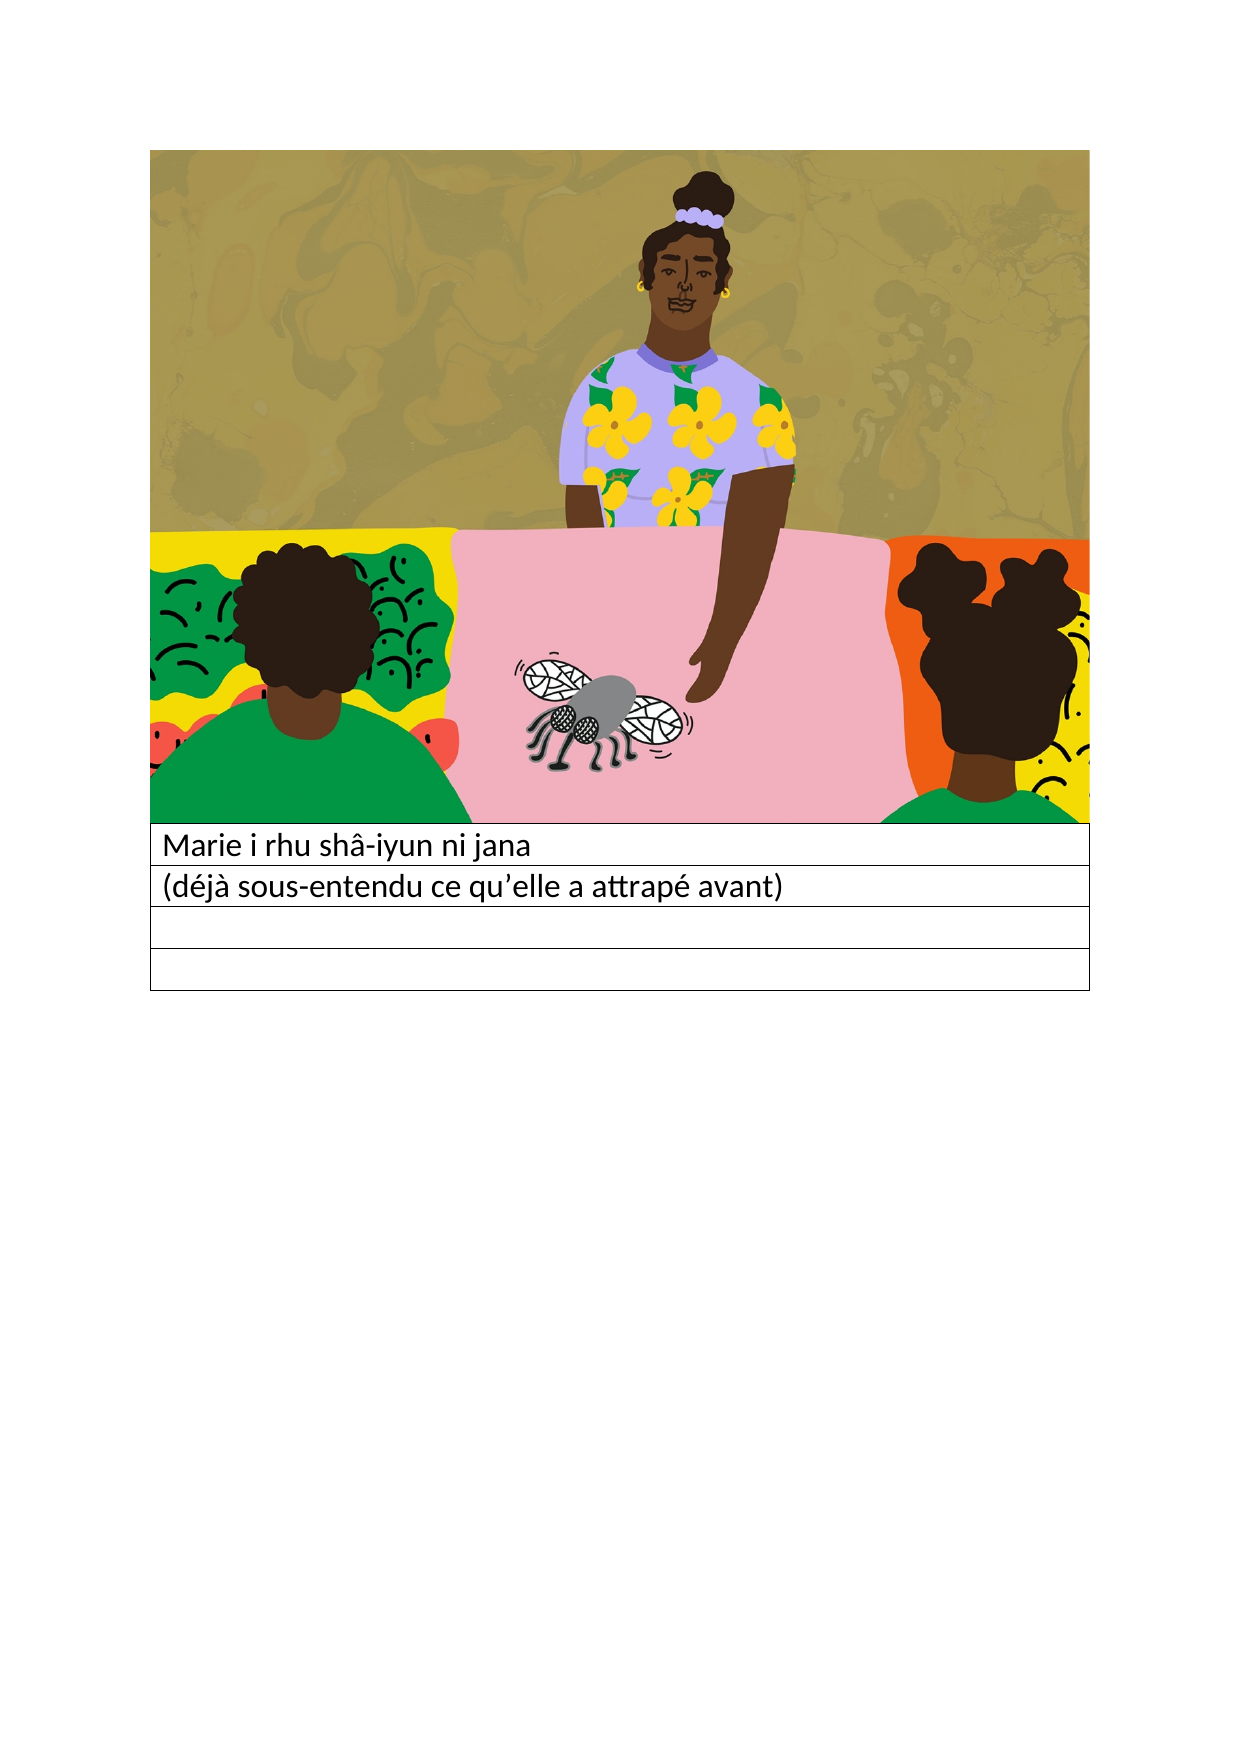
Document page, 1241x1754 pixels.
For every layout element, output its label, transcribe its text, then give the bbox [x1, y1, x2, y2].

table_cell [151, 907, 1089, 948]
table_header Marie i rhu shâ-iyun ni jana [151, 824, 1089, 864]
table_cell [151, 949, 1089, 990]
picture [150, 150, 1090, 823]
table_cell (déjà sous-entendu ce qu’elle a attrapé avant) [151, 866, 1089, 906]
